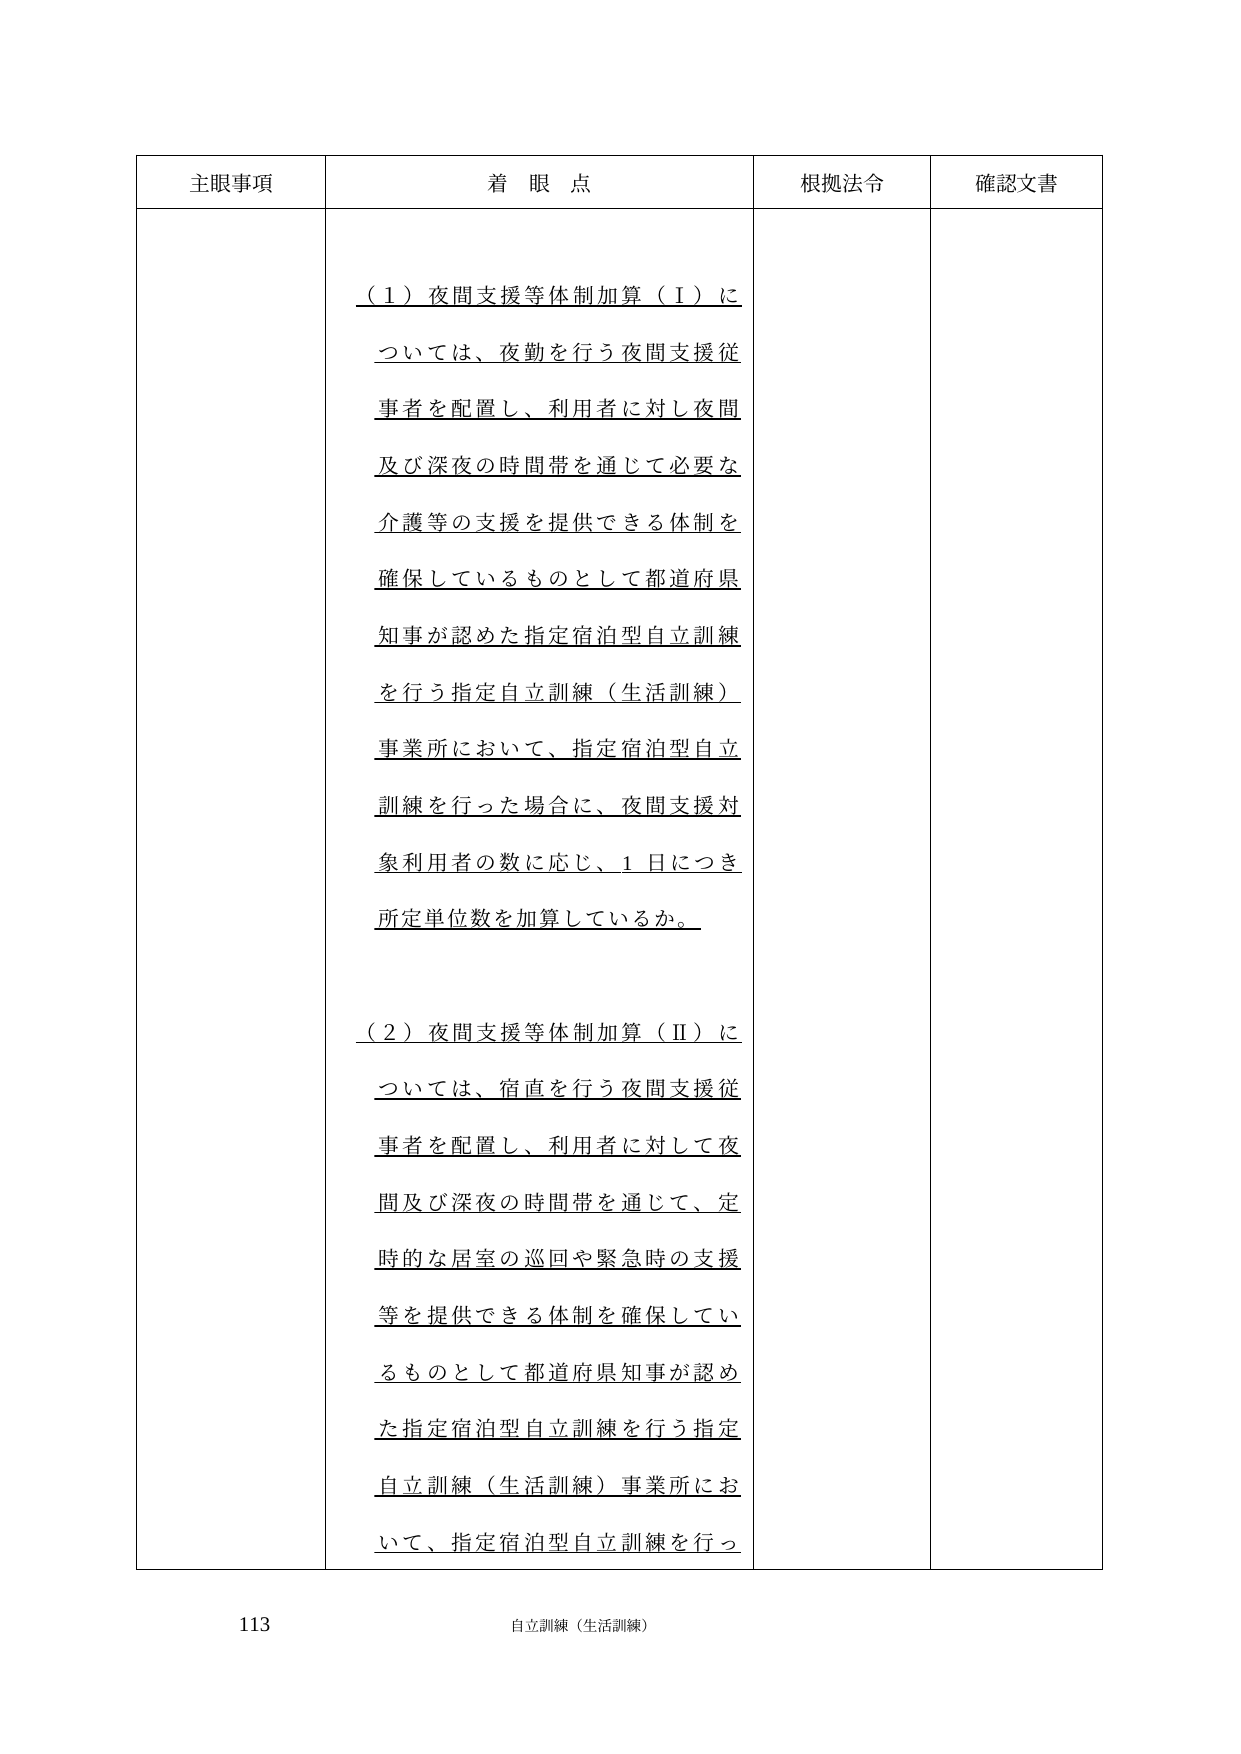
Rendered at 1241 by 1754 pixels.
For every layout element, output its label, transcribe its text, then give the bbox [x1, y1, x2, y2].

table_header 主眼事項 [137, 156, 325, 208]
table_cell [754, 209, 930, 1569]
table_header 確認文書 [931, 156, 1102, 208]
table_header 着 眼 点 [326, 156, 753, 208]
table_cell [137, 209, 325, 1569]
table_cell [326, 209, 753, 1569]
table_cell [931, 209, 1102, 1569]
table_header 根拠法令 [754, 156, 930, 208]
